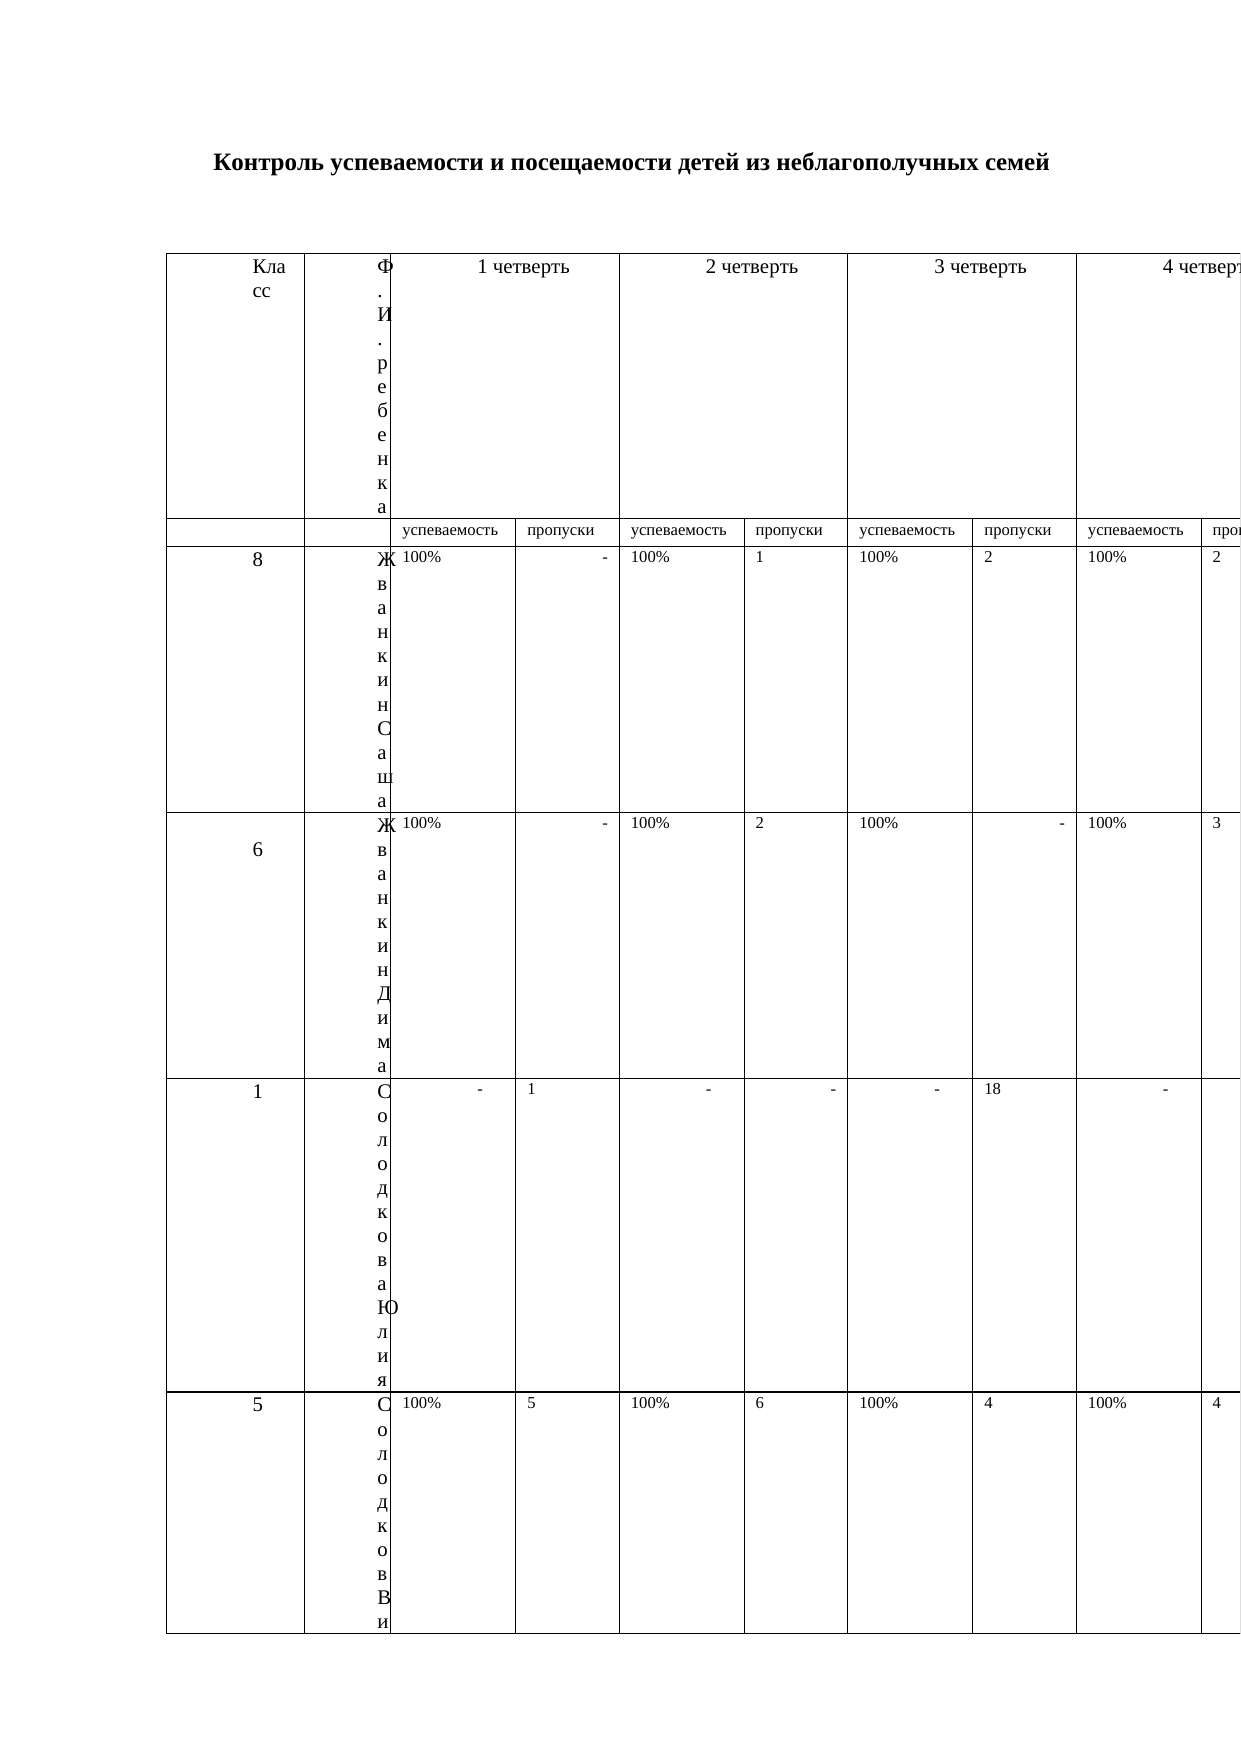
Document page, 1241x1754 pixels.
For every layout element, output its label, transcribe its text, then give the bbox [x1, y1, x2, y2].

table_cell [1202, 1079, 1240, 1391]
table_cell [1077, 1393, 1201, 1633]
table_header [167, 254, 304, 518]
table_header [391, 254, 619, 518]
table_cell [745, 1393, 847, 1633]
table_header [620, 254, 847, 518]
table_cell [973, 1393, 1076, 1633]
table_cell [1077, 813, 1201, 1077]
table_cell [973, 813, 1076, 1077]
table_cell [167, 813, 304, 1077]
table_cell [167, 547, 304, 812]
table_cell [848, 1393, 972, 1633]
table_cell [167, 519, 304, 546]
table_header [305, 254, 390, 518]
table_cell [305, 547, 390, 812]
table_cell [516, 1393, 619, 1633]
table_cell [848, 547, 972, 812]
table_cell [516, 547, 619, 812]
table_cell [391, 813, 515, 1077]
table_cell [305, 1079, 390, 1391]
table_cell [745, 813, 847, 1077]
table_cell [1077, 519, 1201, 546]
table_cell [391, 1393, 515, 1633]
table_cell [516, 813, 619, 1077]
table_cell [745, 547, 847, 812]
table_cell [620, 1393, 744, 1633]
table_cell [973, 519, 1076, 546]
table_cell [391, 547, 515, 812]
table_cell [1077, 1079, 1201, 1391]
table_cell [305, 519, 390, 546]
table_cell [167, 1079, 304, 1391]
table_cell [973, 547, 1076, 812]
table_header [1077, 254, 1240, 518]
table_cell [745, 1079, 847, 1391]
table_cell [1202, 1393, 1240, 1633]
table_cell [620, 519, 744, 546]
text Контроль успеваемости и посещаемости детей из неблагополучных семей [177, 147, 1152, 176]
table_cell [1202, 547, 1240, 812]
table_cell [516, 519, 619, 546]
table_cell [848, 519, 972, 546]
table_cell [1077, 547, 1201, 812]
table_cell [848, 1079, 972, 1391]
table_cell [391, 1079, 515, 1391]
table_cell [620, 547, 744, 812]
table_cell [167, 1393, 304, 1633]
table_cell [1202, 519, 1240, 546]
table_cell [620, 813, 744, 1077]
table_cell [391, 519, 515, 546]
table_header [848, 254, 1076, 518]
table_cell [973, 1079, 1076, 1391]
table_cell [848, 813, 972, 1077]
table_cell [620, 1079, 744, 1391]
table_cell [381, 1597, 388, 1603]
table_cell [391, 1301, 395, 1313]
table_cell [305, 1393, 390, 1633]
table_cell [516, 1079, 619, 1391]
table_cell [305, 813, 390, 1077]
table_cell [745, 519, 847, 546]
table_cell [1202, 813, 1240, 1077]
